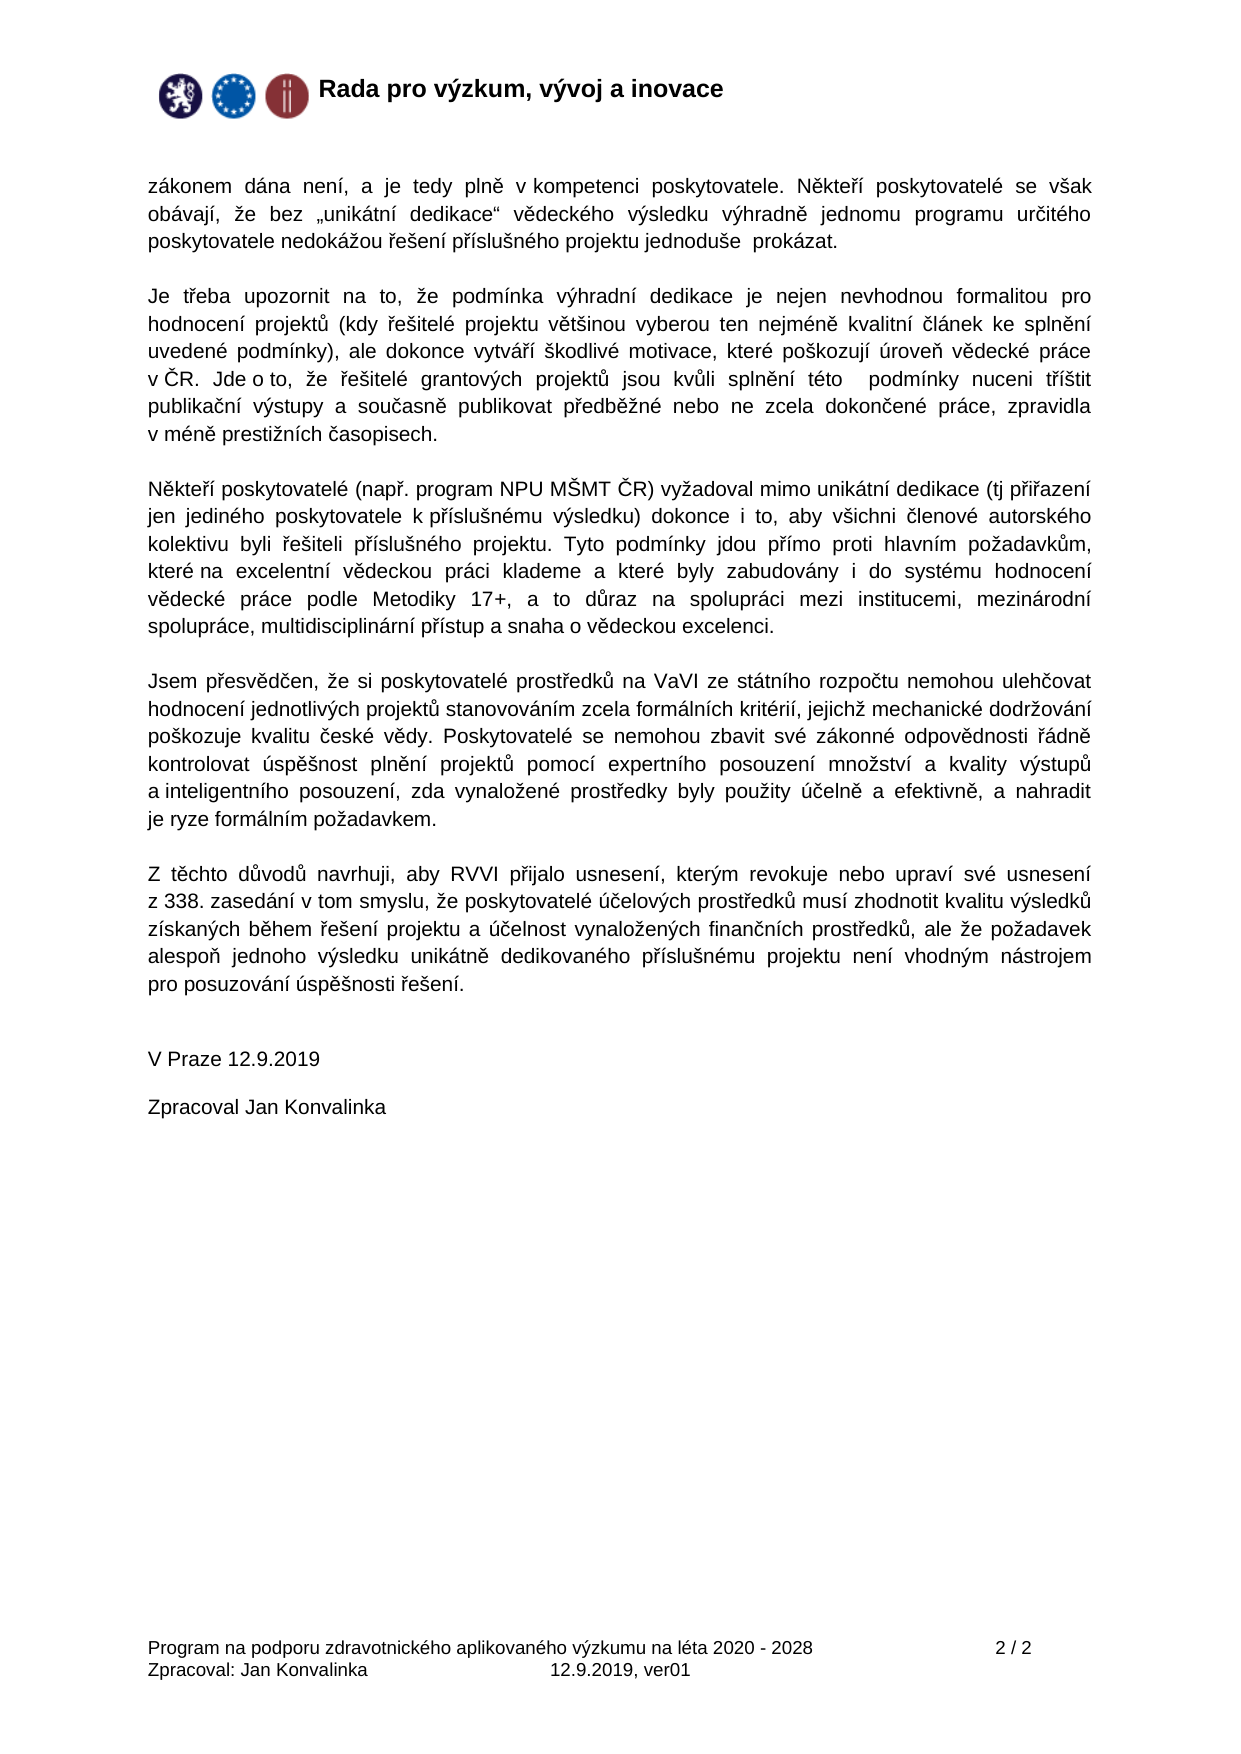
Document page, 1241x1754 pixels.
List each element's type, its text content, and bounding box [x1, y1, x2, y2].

text Je třeba upozornit na to, že podmínka výhradní dedikace je nejen nevhodnou formalitou pro hodnocení projektů (kdy řešitelé projektu většinou vyberou ten nejméně kvalitní článek ke splnění uvedené podmínky), ale dokonce vytváří škodlivé motivace, které poškozují úroveň vědecké práce v ČR. Jde o to, že řešitelé grantových projektů jsou kvůli splnění této podmínky nuceni tříštit publikační výstupy a současně publikovat předběžné nebo ne zcela dokončené práce, zpravidla v méně prestižních časopisech. [148, 284, 1093, 445]
text Zpracoval Jan Konvalinka [148, 1095, 1093, 1119]
text V Praze 12.9.2019 [148, 1047, 1093, 1071]
text Z těchto důvodů navrhuji, aby RVVI přijalo usnesení, kterým revokuje nebo upraví své usnesení z 338. zasedání v tom smyslu, že poskytovatelé účelových prostředků musí zhodnotit kvalitu výsledků získaných během řešení projektu a účelnost vynaložených finančních prostředků, ale že požadavek alespoň jednoho výsledku unikátně dedikovaného příslušnému projektu není vhodným nástrojem pro posuzování úspěšnosti řešení. [148, 861, 1093, 995]
text Jsem přesvědčen, že si poskytovatelé prostředků na VaVI ze státního rozpočtu nemohou ulehčovat hodnocení jednotlivých projektů stanovováním zcela formálních kritérií, jejichž mechanické dodržování poškozuje kvalitu české vědy. Poskytovatelé se nemohou zbavit své zákonné odpovědnosti řádně kontrolovat úspěšnost plnění projektů pomocí expertního posouzení množství a kvality výstupů a inteligentního posouzení, zda vynaložené prostředky byly použity účelně a efektivně, a nahradit je ryze formálním požadavkem. [148, 669, 1093, 830]
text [148, 174, 1093, 253]
picture [158, 73, 309, 120]
text Někteří poskytovatelé (např. program NPU MŠMT ČR) vyžadoval mimo unikátní dedikace (tj přiřazení jen jediného poskytovatele k příslušnému výsledku) dokonce i to, aby všichni členové autorského kolektivu byli řešiteli příslušného projektu. Tyto podmínky jdou přímo proti hlavním požadavkům, které na excelentní vědeckou práci klademe a které byly zabudovány i do systému hodnocení vědecké práce podle Metodiky 17+, a to důraz na spolupráci mezi institucemi, mezinárodní spolupráce, multidisciplinární přístup a snaha o vědeckou excelenci. [148, 476, 1093, 638]
